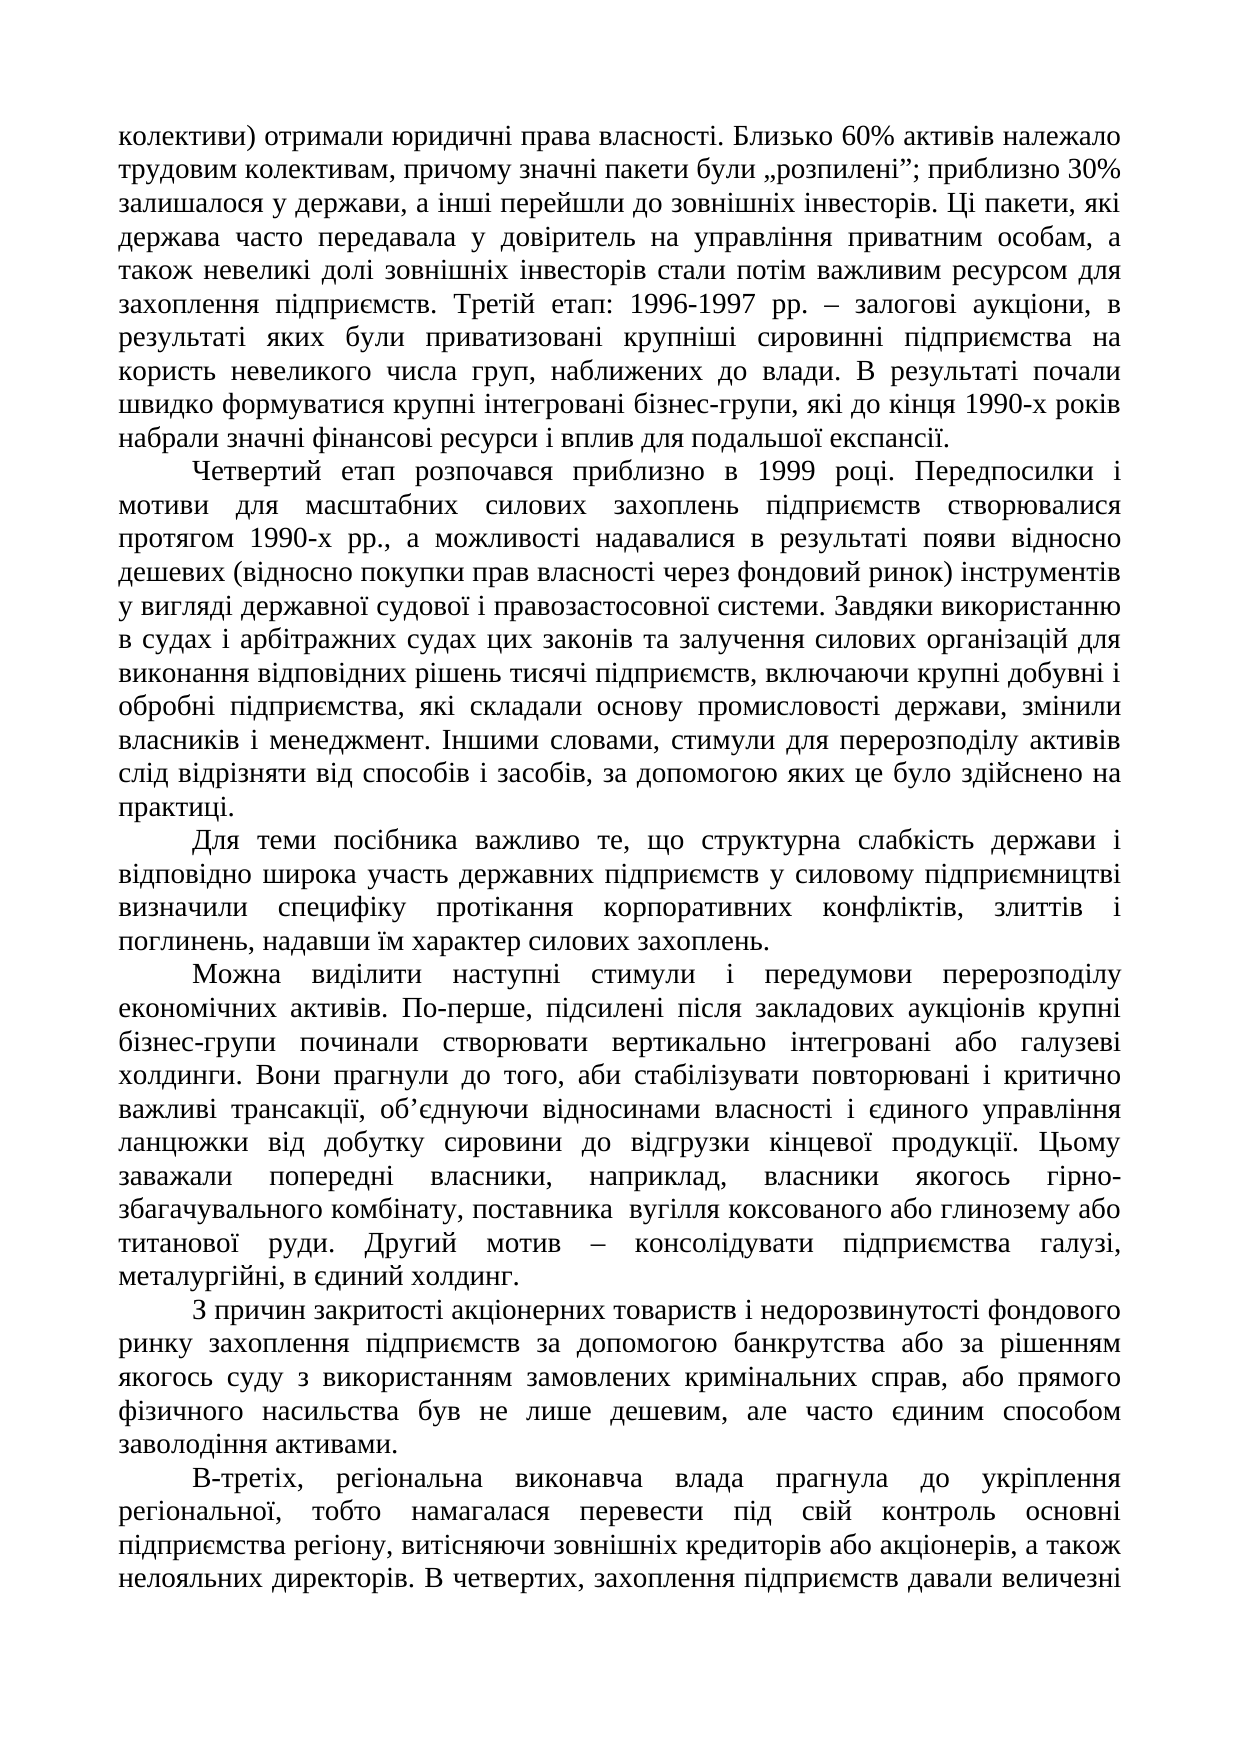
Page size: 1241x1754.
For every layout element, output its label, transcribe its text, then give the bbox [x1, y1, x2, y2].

text Можна виділити наступні стимули і передумови перерозподілу економічних активів. По-перше, підсилені після закладових аукціонів крупні бізнес-групи починали створювати вертикально інтегровані або галузеві холдинги. Вони прагнули до того, аби стабілізувати повторювані і критично важливі трансакції, об’єднуючи відносинами власності і єдиного управління ланцюжки від добутку сировини до відгрузки кінцевої продукції. Цьому заважали попередні власники, наприклад, власники якогось гірно-збагачувального комбінату, поставника вугілля коксованого або глинозему або титанової руди. Другий мотив – консолідувати підприємства галузі, металургійні, в єдиний холдинг. [118, 957, 1122, 1292]
text З причин закритості акціонерних товариств і недорозвинутості фондового ринку захоплення підприємств за допомогою банкрутства або за рішенням якогось суду з використанням замовлених кримінальних справ, або прямого фізичного насильства був не лише дешевим, але часто єдиним способом заволодіння активами. [118, 1292, 1122, 1460]
text Для теми посібника важливо те, що структурна слабкість держави і відповідно широка участь державних підприємств у силовому підприємництві визначили специфіку протікання корпоративних конфліктів, злиттів і поглинень, надавши їм характер силових захоплень. [118, 822, 1122, 957]
text Четвертий етап розпочався приблизно в 1999 році. Передпосилки і мотиви для масштабних силових захоплень підприємств створювалися протягом 1990-х рр., а можливості надавалися в результаті появи відносно дешевих (відносно покупки прав власності через фондовий ринок) інструментів у вигляді державної судової і правозастосовної системи. Завдяки використанню в судах і арбітражних судах цих законів та залучення силових організацій для виконання відповідних рішень тисячі підприємств, включаючи крупні добувні і обробні підприємства, які складали основу промисловості держави, змінили власників і менеджмент. Іншими словами, стимули для перерозподілу активів слід відрізняти від способів і засобів, за допомогою яких це було здійснено на практиці. [118, 453, 1122, 822]
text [118, 1460, 1122, 1594]
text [118, 118, 1122, 453]
